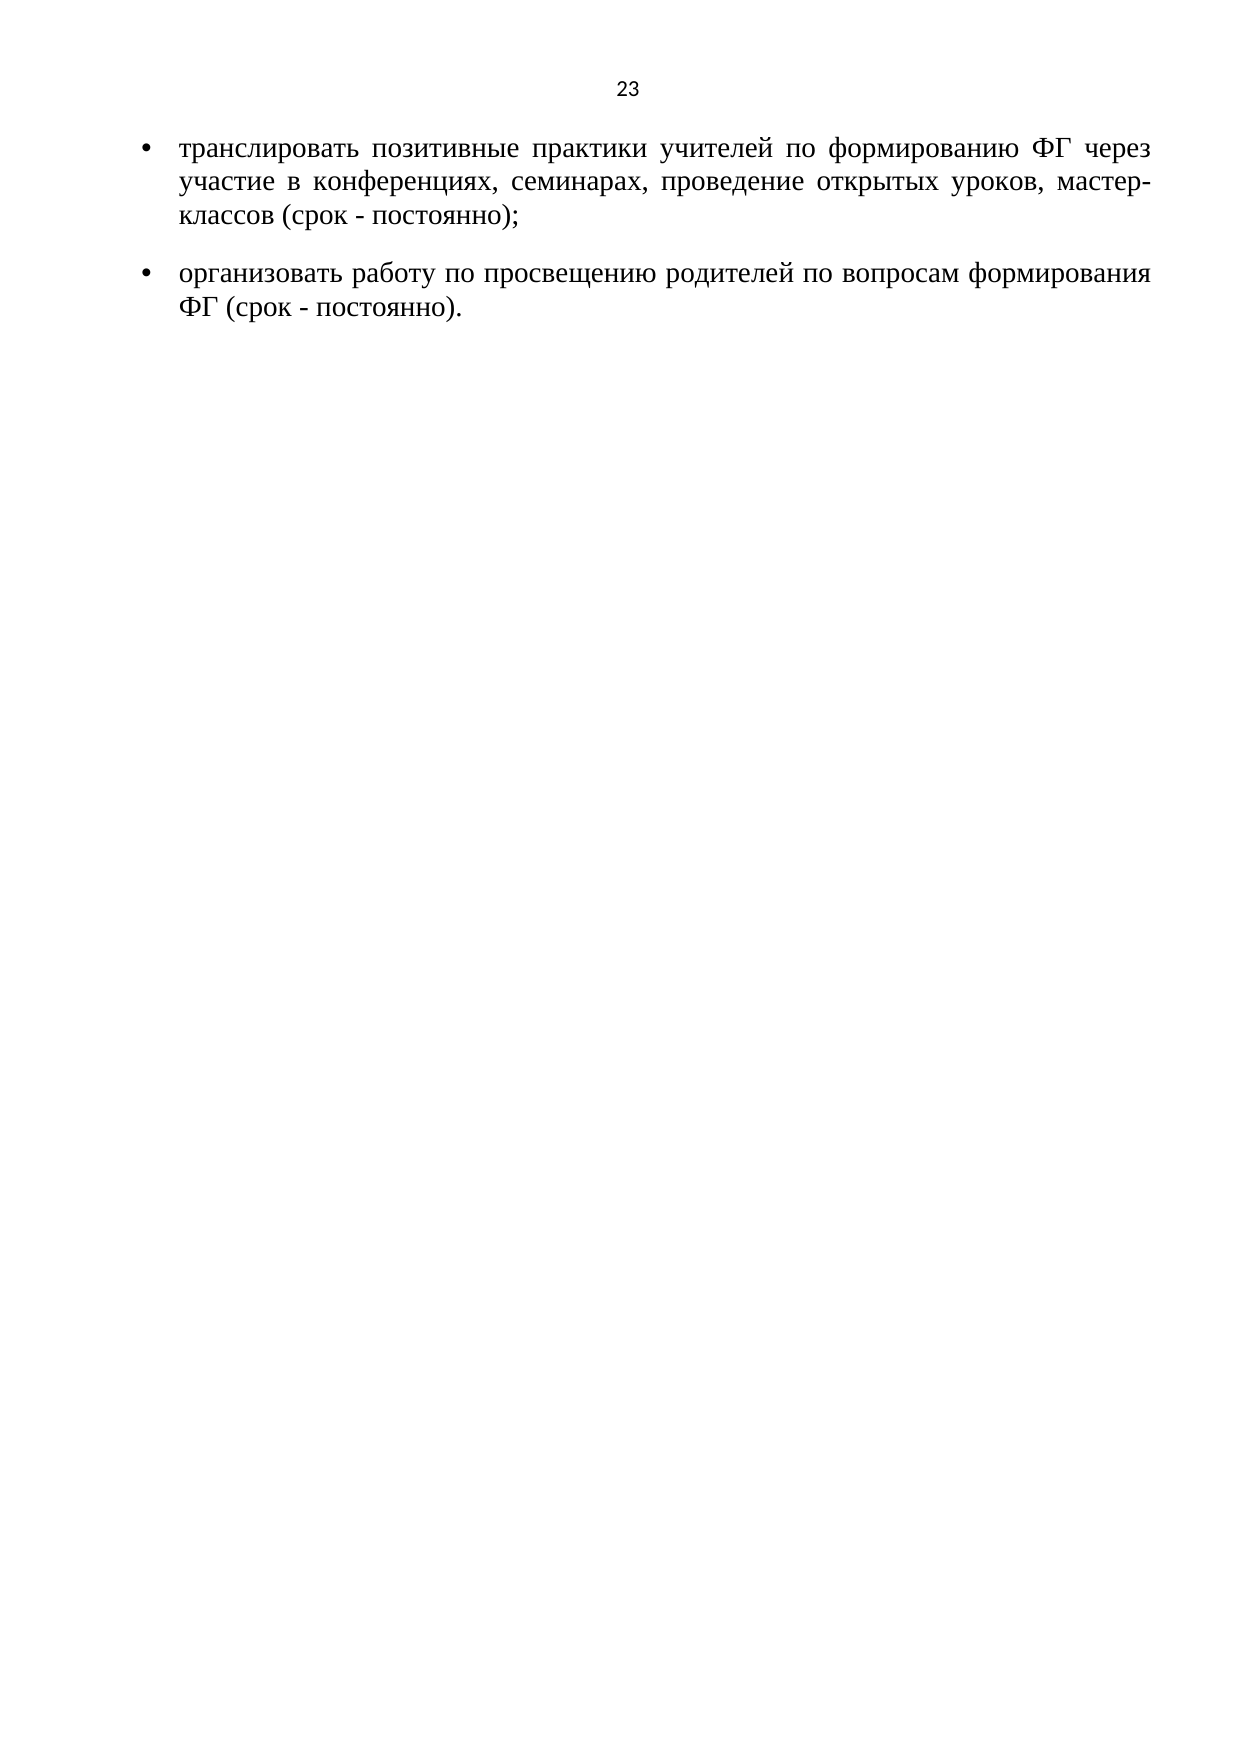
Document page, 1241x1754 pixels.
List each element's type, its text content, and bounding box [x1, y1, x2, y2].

list транслировать позитивные практики учителей по формированию ФГ через участие в конференциях, семинарах, проведение открытых уроков, мастер-классов (срок - постоянно); [141, 130, 1152, 231]
list организовать работу по просвещению родителей по вопросам формирования ФГ (срок - постоянно). [141, 256, 1152, 323]
